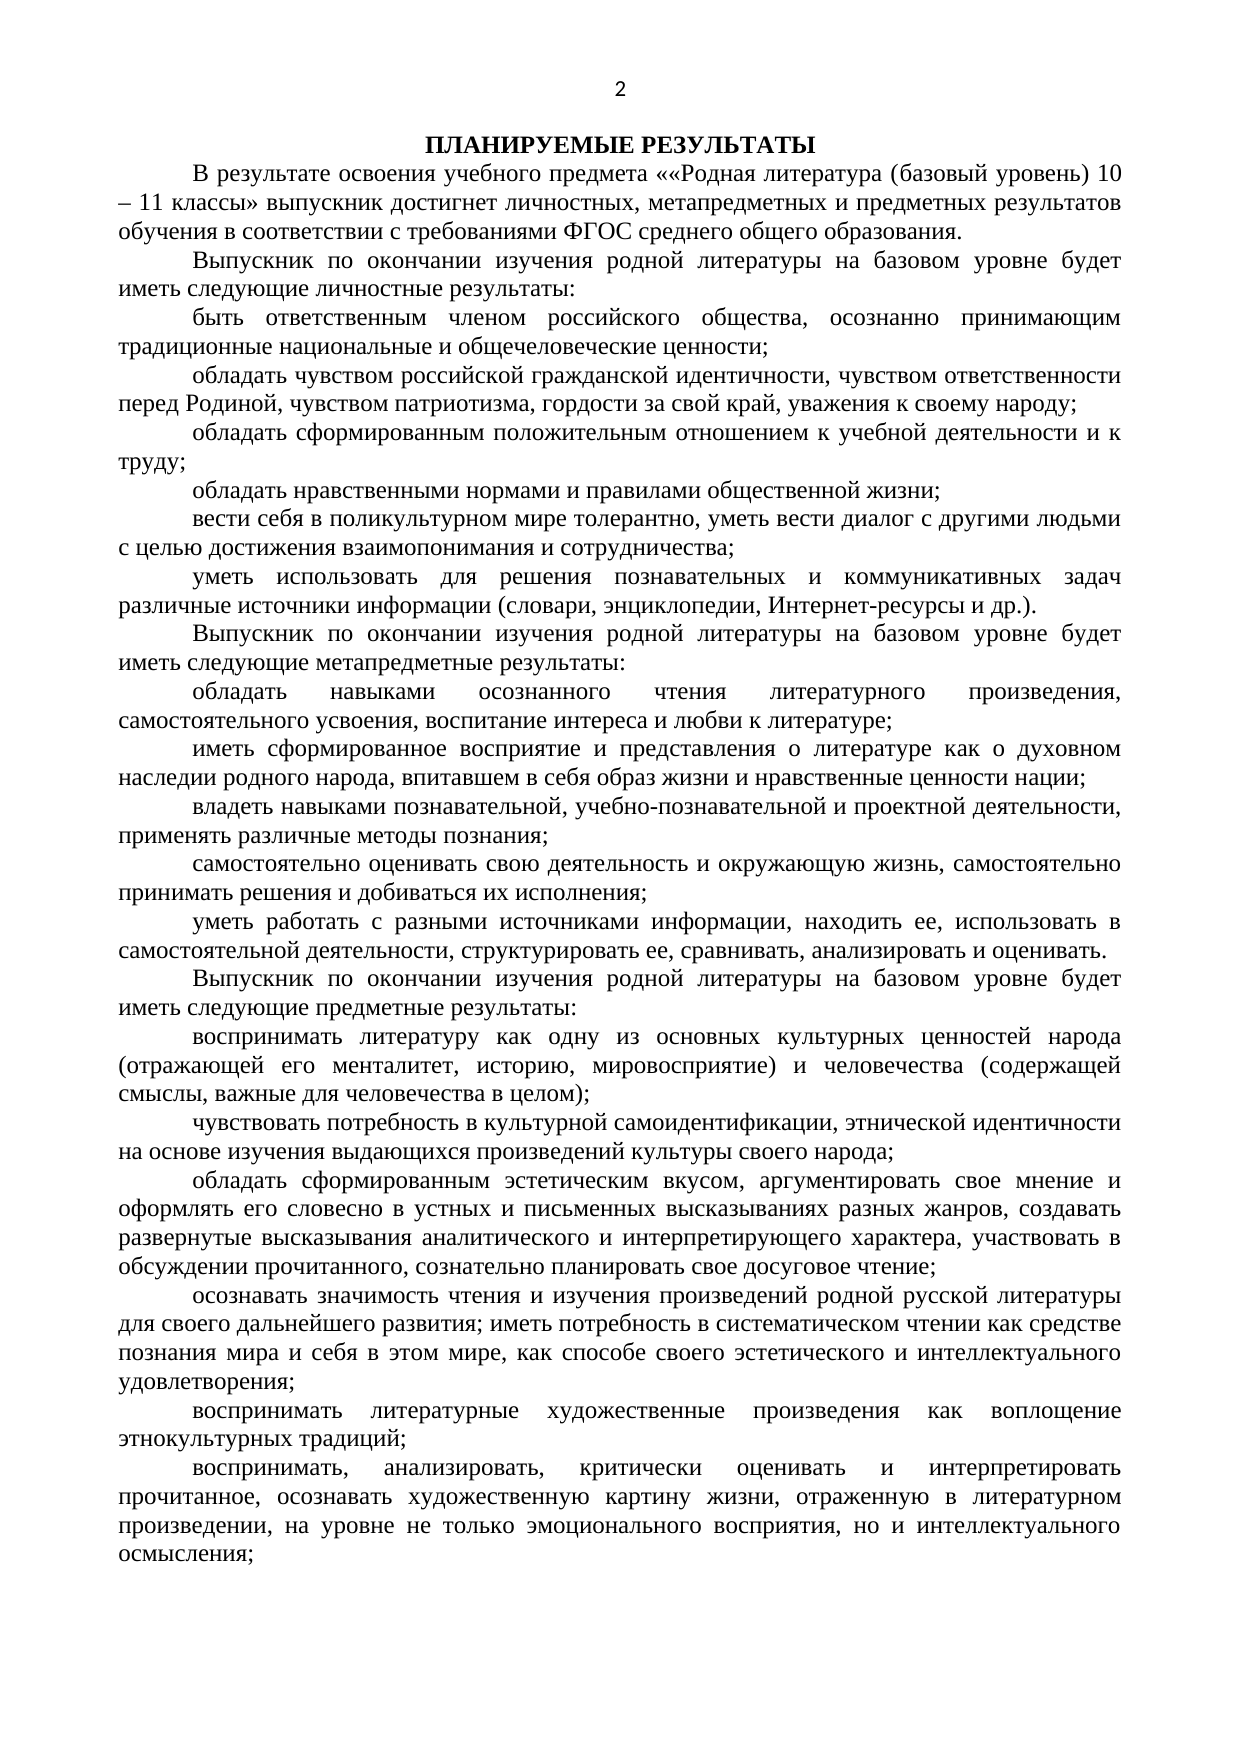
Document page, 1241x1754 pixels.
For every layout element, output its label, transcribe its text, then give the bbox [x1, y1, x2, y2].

text обладать сформированным положительным отношением к учебной деятельности и к труду; [118, 417, 1122, 475]
text В результате освоения учебного предмета ««Родная литература (базовый уровень) 10 – 11 классы» выпускник достигнет личностных, метапредметных и предметных результатов обучения в соответствии с требованиями ФГОС среднего общего образования. [118, 158, 1122, 245]
text обладать навыками осознанного чтения литературного произведения, самостоятельного усвоения, воспитание интереса и любви к литературе; [118, 676, 1122, 733]
text Выпускник по окончании изучения родной литературы на базовом уровне будет иметь следующие предметные результаты: [118, 963, 1122, 1021]
text воспринимать, анализировать, критически оценивать и интерпретировать прочитанное, осознавать художественную картину жизни, отраженную в литературном произведении, на уровне не только эмоционального восприятия, но и интеллектуального осмысления; [118, 1452, 1122, 1567]
text воспринимать литературу как одну из основных культурных ценностей народа (отражающей его менталитет, историю, мировосприятие) и человечества (содержащей смыслы, важные для человечества в целом); [118, 1021, 1122, 1107]
text Выпускник по окончании изучения родной литературы на базовом уровне будет иметь следующие личностные результаты: [118, 245, 1122, 302]
text иметь сформированное восприятие и представления о литературе как о духовном наследии родного народа, впитавшем в себя образ жизни и нравственные ценности нации; [118, 733, 1122, 791]
text вести себя в поликультурном мире толерантно, уметь вести диалог с другими людьми с целью достижения взаимопонимания и сотрудничества; [118, 503, 1122, 561]
text ПЛАНИРУЕМЫЕ РЕЗУЛЬТАТЫ [118, 130, 1122, 158]
text осознавать значимость чтения и изучения произведений родной русской литературы для своего дальнейшего развития; иметь потребность в систематическом чтении как средстве познания мира и себя в этом мире, как способе своего эстетического и интеллектуального удовлетворения; [118, 1280, 1122, 1395]
text Выпускник по окончании изучения родной литературы на базовом уровне будет иметь следующие метапредметные результаты: [118, 618, 1122, 676]
text обладать сформированным эстетическим вкусом, аргументировать свое мнение и оформлять его словесно в устных и письменных высказываниях разных жанров, создавать развернутые высказывания аналитического и интерпретирующего характера, участвовать в обсуждении прочитанного, сознательно планировать свое досуговое чтение; [118, 1165, 1122, 1280]
text обладать нравственными нормами и правилами общественной жизни; [118, 475, 1122, 503]
text воспринимать литературные художественные произведения как воплощение этнокультурных традиций; [118, 1395, 1122, 1452]
text уметь работать с разными источниками информации, находить ее, использовать в самостоятельной деятельности, структурировать ее, сравнивать, анализировать и оценивать. [118, 906, 1122, 963]
text уметь использовать для решения познавательных и коммуникативных задач различные источники информации (словари, энциклопедии, Интернет-ресурсы и др.). [118, 561, 1122, 618]
text чувствовать потребность в культурной самоидентификации, этнической идентичности на основе изучения выдающихся произведений культуры своего народа; [118, 1107, 1122, 1165]
text быть ответственным членом российского общества, осознанно принимающим традиционные национальные и общечеловеческие ценности; [118, 302, 1122, 360]
text обладать чувством российской гражданской идентичности, чувством ответственности перед Родиной, чувством патриотизма, гордости за свой край, уважения к своему народу; [118, 360, 1122, 417]
text самостоятельно оценивать свою деятельность и окружающую жизнь, самостоятельно принимать решения и добиваться их исполнения; [118, 848, 1122, 906]
text владеть навыками познавательной, учебно-познавательной и проектной деятельности, применять различные методы познания; [118, 791, 1122, 848]
